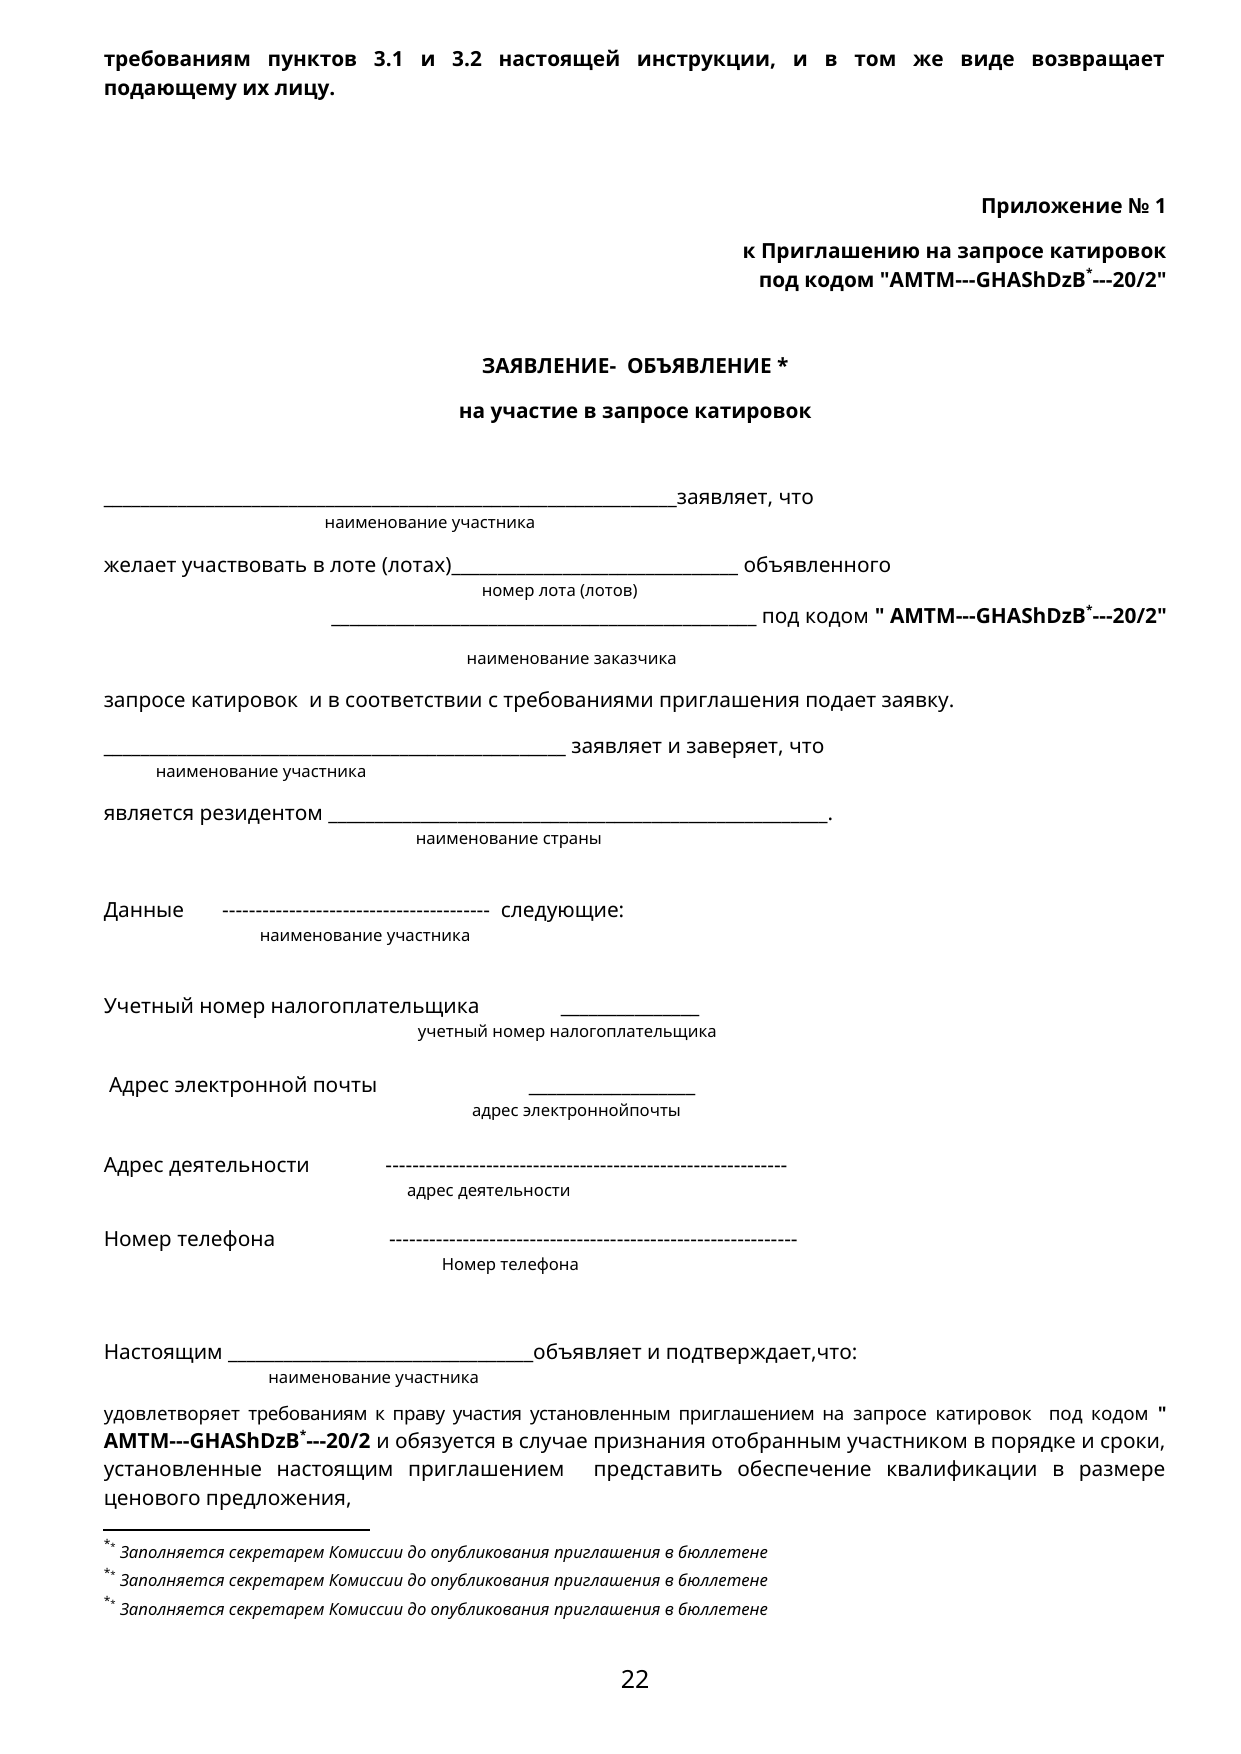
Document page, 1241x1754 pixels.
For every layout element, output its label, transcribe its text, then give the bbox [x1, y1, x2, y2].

text Учетный номер налогоплательщика _______________ [103, 991, 1166, 1019]
text ______________________________________________ под кодом " АМТМ---GHAShDzB*---20/2" [103, 601, 1166, 629]
text Номер телефона ------------------------------------------------------------- [103, 1224, 1166, 1252]
text является резидентом ______________________________________________________. [103, 798, 1166, 827]
text __________________________________________________ заявляет и заверяет, что [103, 731, 1166, 759]
text наименование участника [103, 923, 1166, 946]
text адрес электроннойпочты [103, 1099, 1166, 1122]
text к Приглашению на запросе катировок под кодом "АМТМ---GHAShDzB*---20/2" [103, 237, 1166, 293]
text Настоящим _________________________________объявляет и подтверждает,что: [103, 1337, 1166, 1365]
text желает участвовать в лоте (лотах)_______________________________ объявленного [103, 550, 1166, 578]
text наименование участника [103, 1365, 1166, 1388]
text наименование страны [103, 827, 1166, 850]
text наименование заказчика [103, 646, 1166, 669]
text Адрес деятельности ------------------------------------------------------------ [103, 1150, 1166, 1179]
text Адрес электронной почты __________________ [103, 1071, 1166, 1099]
text удовлетворяет требованиям к праву участия установленным приглашением на запросе катировок под кодом " АМТМ---GHAShDzB*---20/2 и обязуется в случае признания отобранным участником в порядке и сроки, установленные настоящим приглашением представить обеспечение квалификации в размере ценового предложения, [103, 1401, 1166, 1511]
text наименование участника [103, 511, 1166, 533]
text Приложение № 1 [103, 191, 1166, 220]
text номер лота (лотов) [103, 578, 1166, 601]
text наименование участника [103, 759, 1166, 782]
text запросе катировок и в соответствии с требованиями приглашения подает заявку. [103, 686, 1166, 714]
text Номер телефона [103, 1252, 1166, 1275]
text адрес деятельности [103, 1179, 1166, 1201]
text Данные ---------------------------------------- следующие: [103, 895, 1166, 923]
text учетный номер налогоплательщика [103, 1019, 1166, 1042]
text ______________________________________________________________заявляет, что [103, 482, 1166, 511]
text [103, 44, 1166, 101]
text ЗАЯВЛЕНИЕ- ОБЪЯВЛЕНИЕ * [103, 351, 1166, 379]
subtitle на участие в запросе катировок [103, 396, 1166, 424]
